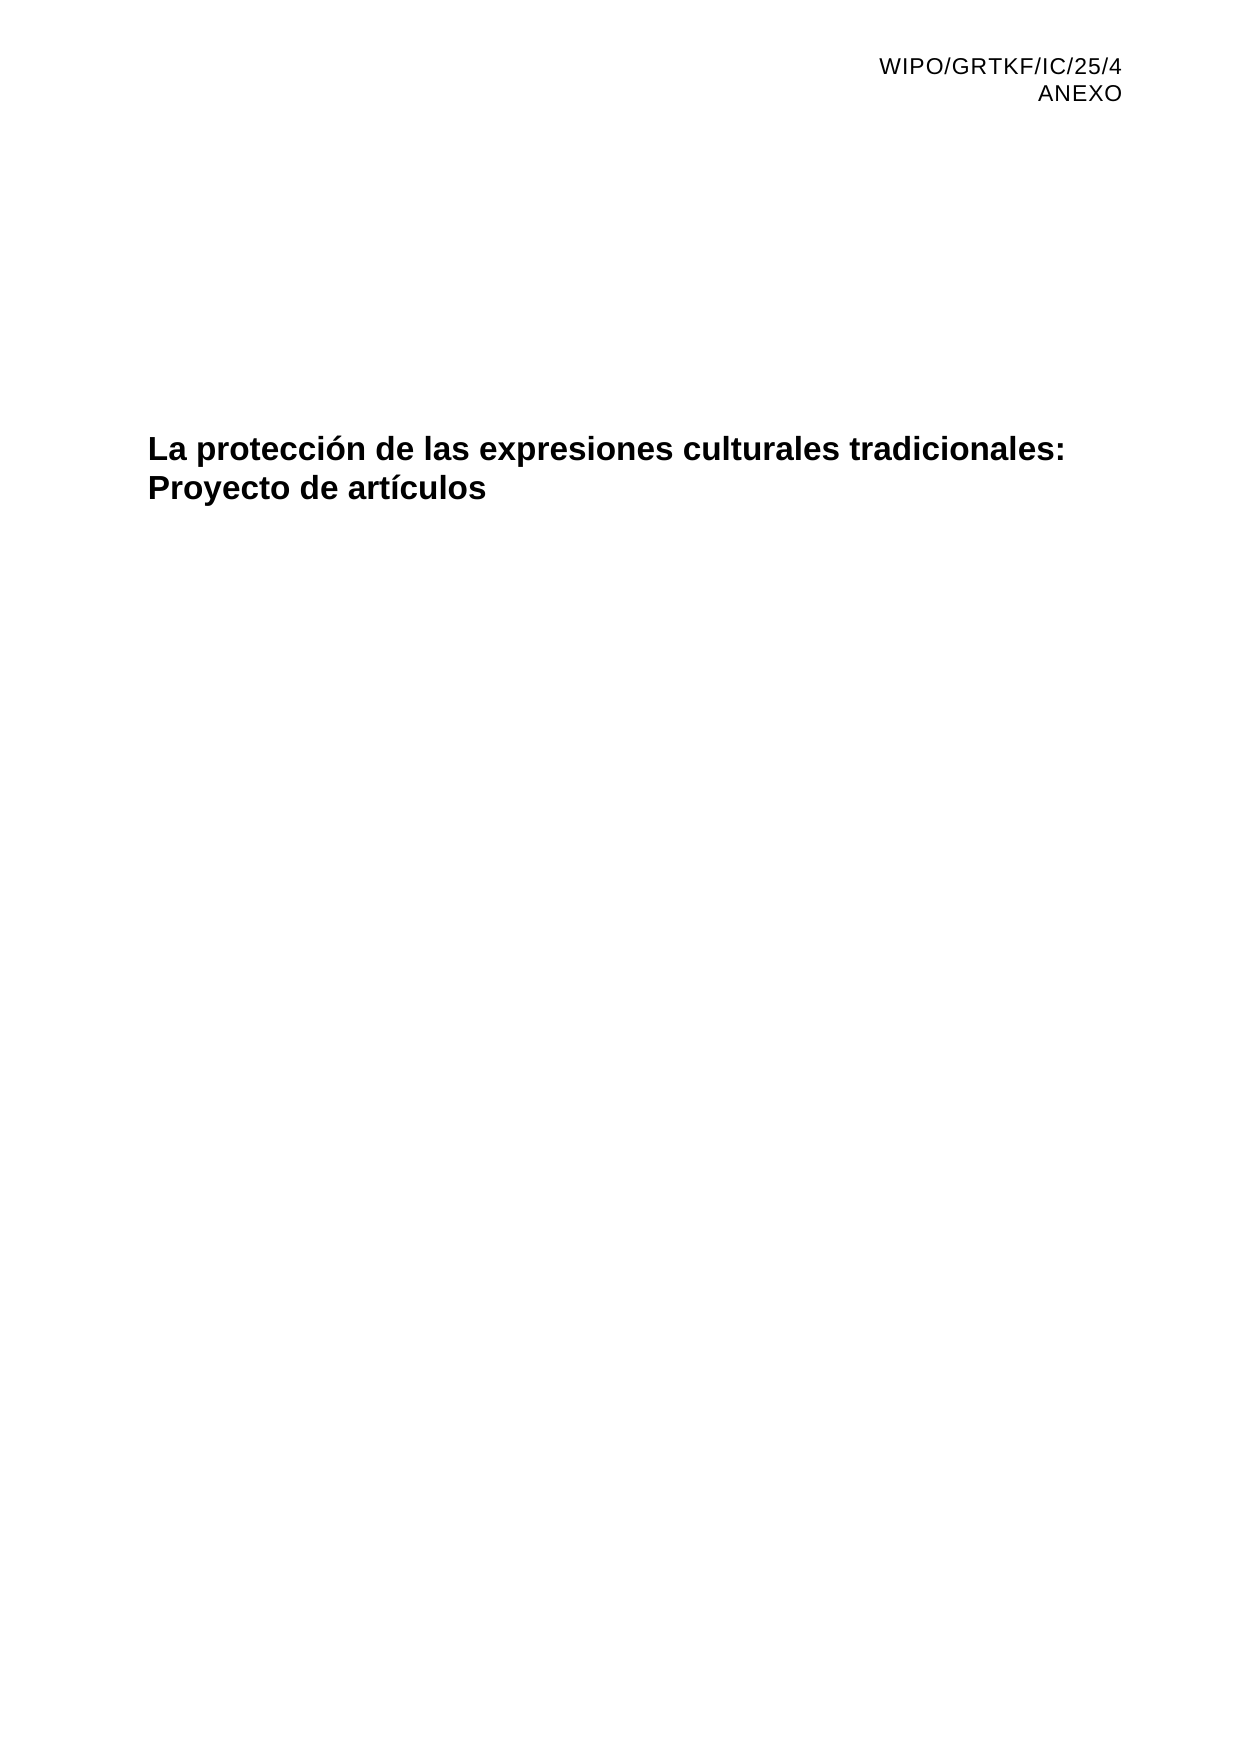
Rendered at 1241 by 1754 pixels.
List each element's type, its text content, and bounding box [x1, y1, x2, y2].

text La protección de las expresiones culturales tradicionales: [148, 429, 1122, 468]
text Proyecto de artículos [148, 468, 1122, 506]
